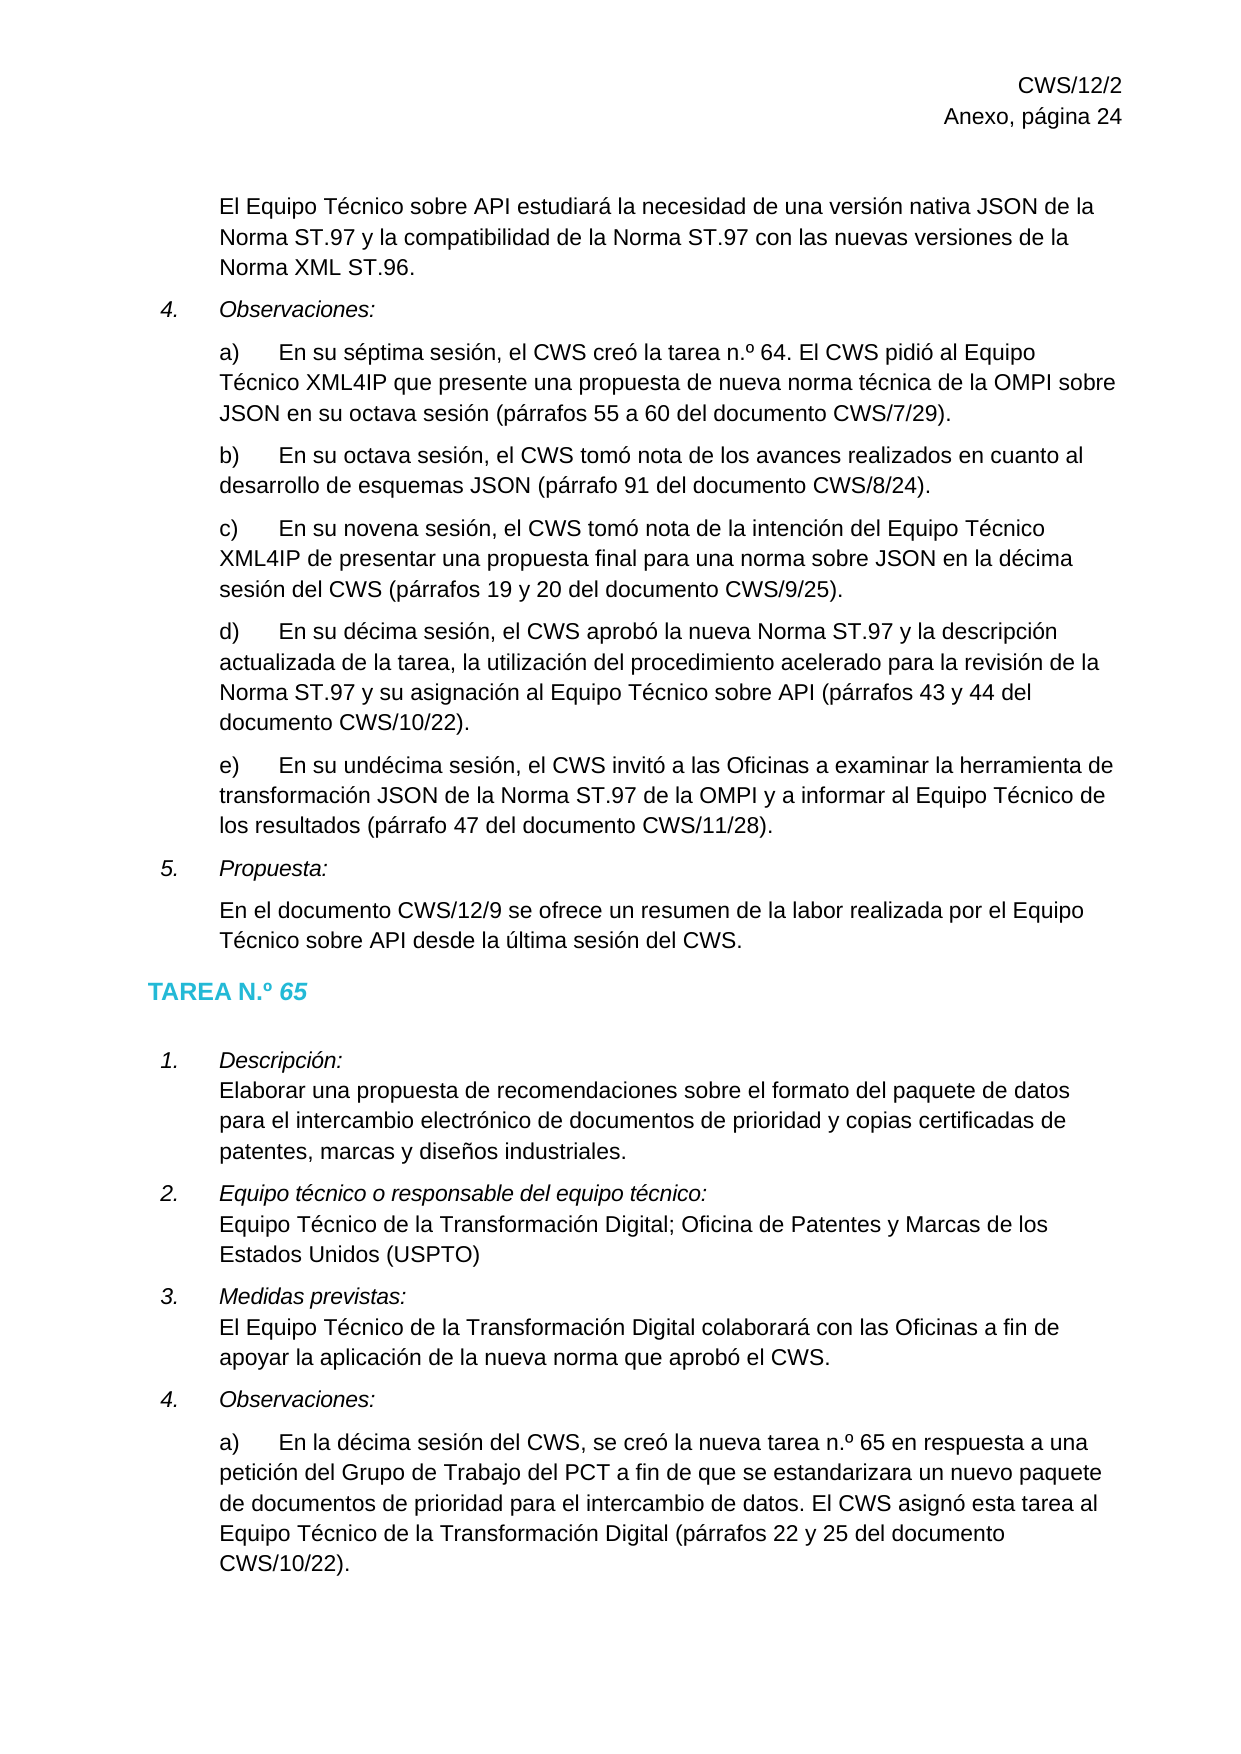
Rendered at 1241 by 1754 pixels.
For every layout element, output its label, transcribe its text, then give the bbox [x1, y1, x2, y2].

list Descripción: [160, 1047, 1122, 1073]
list Medidas previstas: [160, 1283, 1122, 1310]
list En el documento CWS/12/9 se ofrece un resumen de la labor realizada por el Equipo Técnico sobre API desde la última sesión del CWS. [219, 897, 1122, 954]
list En la décima sesión del CWS, se creó la nueva tarea n.º 65 en respuesta a una petición del Grupo de Trabajo del PCT a fin de que se estandarizara un nuevo paquete de documentos de prioridad para el intercambio de datos. El CWS asignó esta tarea al Equipo Técnico de la Transformación Digital (párrafos 22 y 25 del documento CWS/10/22). [219, 1429, 1122, 1576]
list Observaciones: [160, 1386, 1122, 1413]
list En su décima sesión, el CWS aprobó la nueva Norma ST.97 y la descripción actualizada de la tarea, la utilización del procedimiento acelerado para la revisión de la Norma ST.97 y su asignación al Equipo Técnico sobre API (párrafos 43 y 44 del documento CWS/10/22). [219, 618, 1122, 735]
list Equipo técnico o responsable del equipo técnico: [160, 1180, 1122, 1207]
text El Equipo Técnico de la Transformación Digital colaborará con las Oficinas a fin de apoyar la aplicación de la nueva norma que aprobó el CWS. [219, 1314, 1102, 1370]
subtitle TAREA N.º 65 [148, 976, 1122, 1005]
list En su undécima sesión, el CWS invitó a las Oficinas a examinar la herramienta de transformación JSON de la Norma ST.97 de la OMPI y a informar al Equipo Técnico de los resultados (párrafo 47 del documento CWS/11/28). [219, 752, 1122, 838]
list En su novena sesión, el CWS tomó nota de la intención del Equipo Técnico XML4IP de presentar una propuesta final para una norma sobre JSON en la décima sesión del CWS (párrafos 19 y 20 del documento CWS/9/25). [219, 515, 1122, 602]
list Observaciones: [160, 296, 1122, 323]
list En su séptima sesión, el CWS creó la tarea n.º 64. El CWS pidió al Equipo Técnico XML4IP que presente una propuesta de nueva norma técnica de la OMPI sobre JSON en su octava sesión (párrafos 55 a 60 del documento CWS/7/29). [219, 339, 1122, 426]
list Propuesta: [160, 854, 1122, 881]
text Equipo Técnico de la Transformación Digital; Oficina de Patentes y Marcas de los Estados Unidos (USPTO) [219, 1211, 1102, 1267]
text Elaborar una propuesta de recomendaciones sobre el formato del paquete de datos para el intercambio electrónico de documentos de prioridad y copias certificadas de patentes, marcas y diseños industriales. [219, 1077, 1102, 1164]
text El Equipo Técnico sobre API estudiará la necesidad de una versión nativa JSON de la Norma ST.97 y la compatibilidad de la Norma ST.97 con las nuevas versiones de la Norma XML ST.96. [219, 193, 1102, 280]
list En su octava sesión, el CWS tomó nota de los avances realizados en cuanto al desarrollo de esquemas JSON (párrafo 91 del documento CWS/8/24). [219, 442, 1122, 499]
